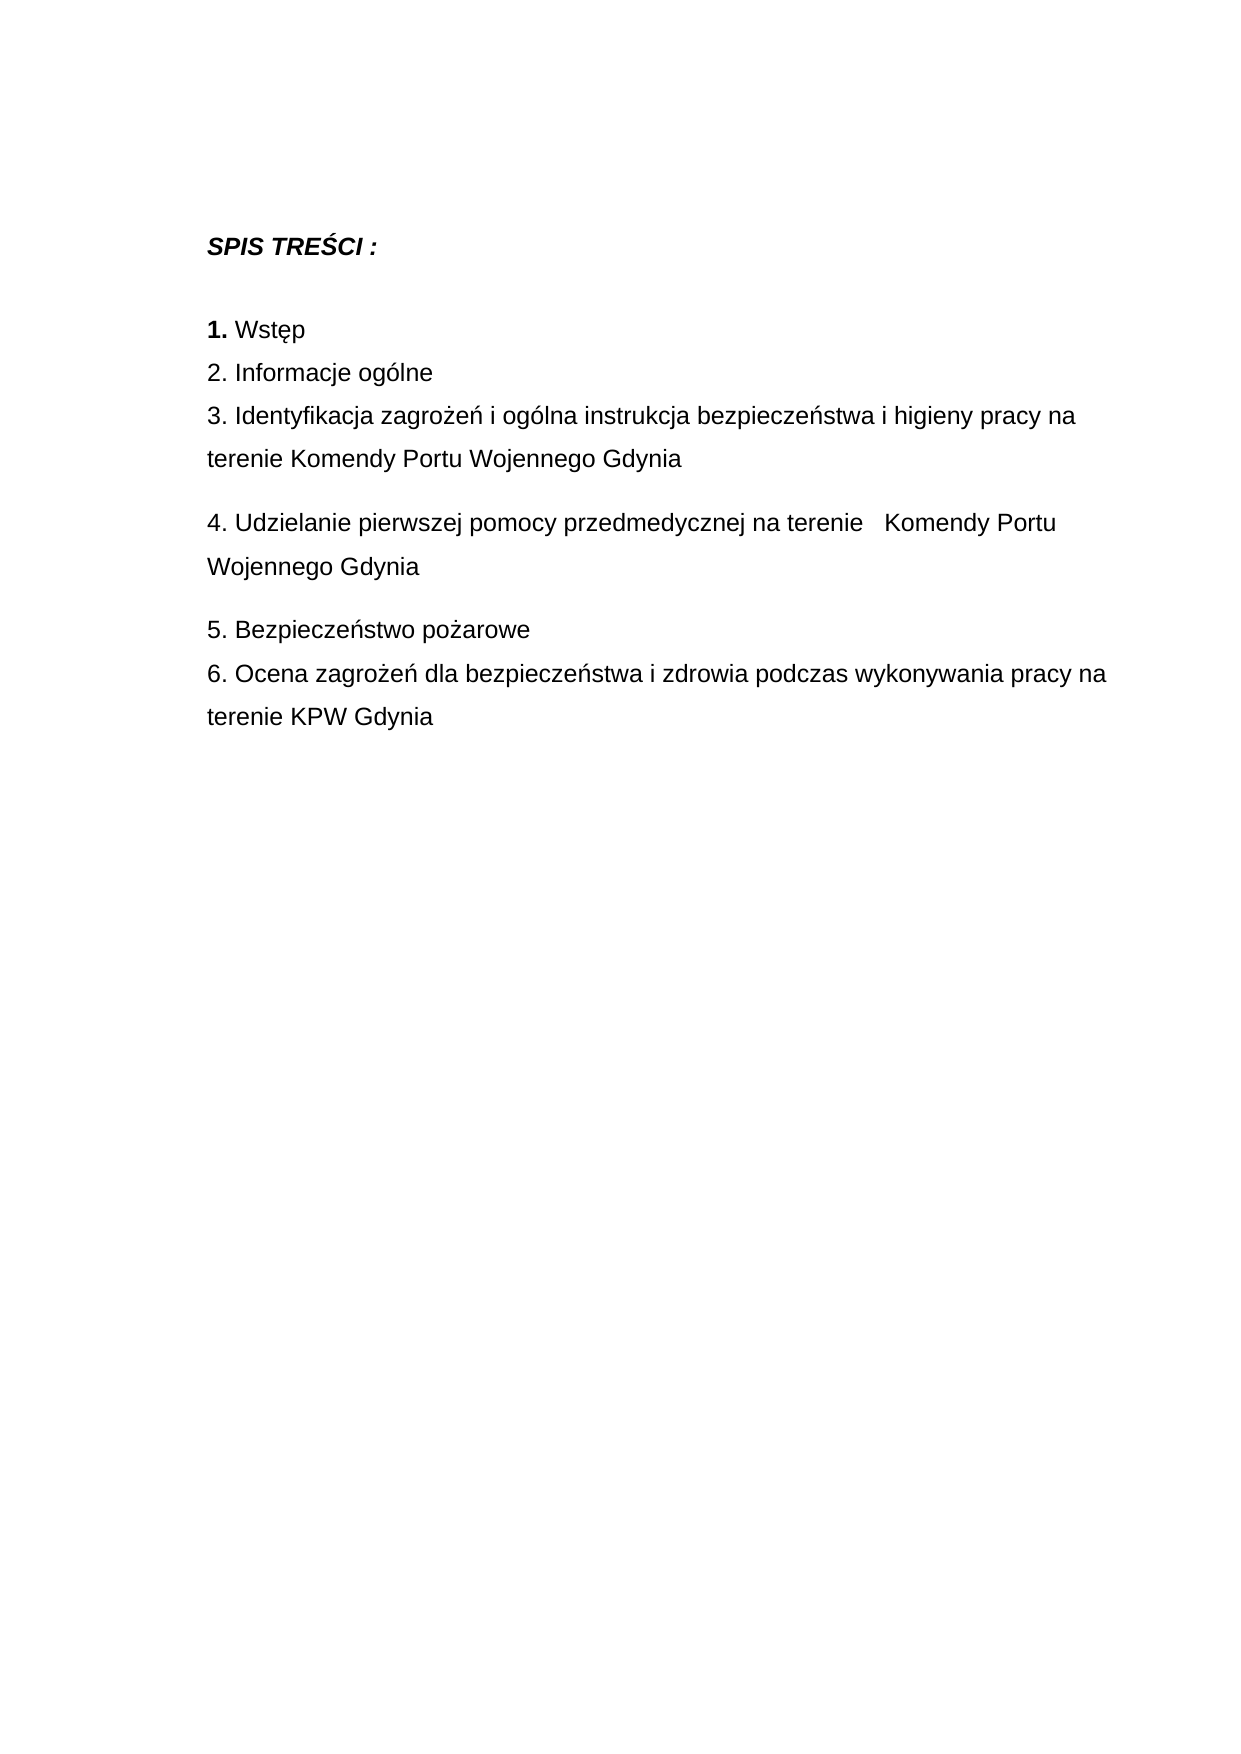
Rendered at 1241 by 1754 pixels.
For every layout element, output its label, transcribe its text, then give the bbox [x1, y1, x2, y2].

text 5. Bezpieczeństwo pożarowe [207, 615, 1152, 644]
text 3. Identyfikacja zagrożeń i ogólna instrukcja bezpieczeństwa i higieny pracy na terenie Komendy Portu Wojennego Gdynia [207, 401, 1152, 473]
text 4. Udzielanie pierwszej pomocy przedmedycznej na terenie Komendy Portu Wojennego Gdynia [207, 508, 1152, 580]
text 1. Wstęp 2. Informacje ogólne [207, 315, 1152, 387]
text SPIS TREŚCI : [207, 232, 1152, 261]
text 6. Ocena zagrożeń dla bezpieczeństwa i zdrowia podczas wykonywania pracy na terenie KPW Gdynia [207, 658, 1152, 730]
